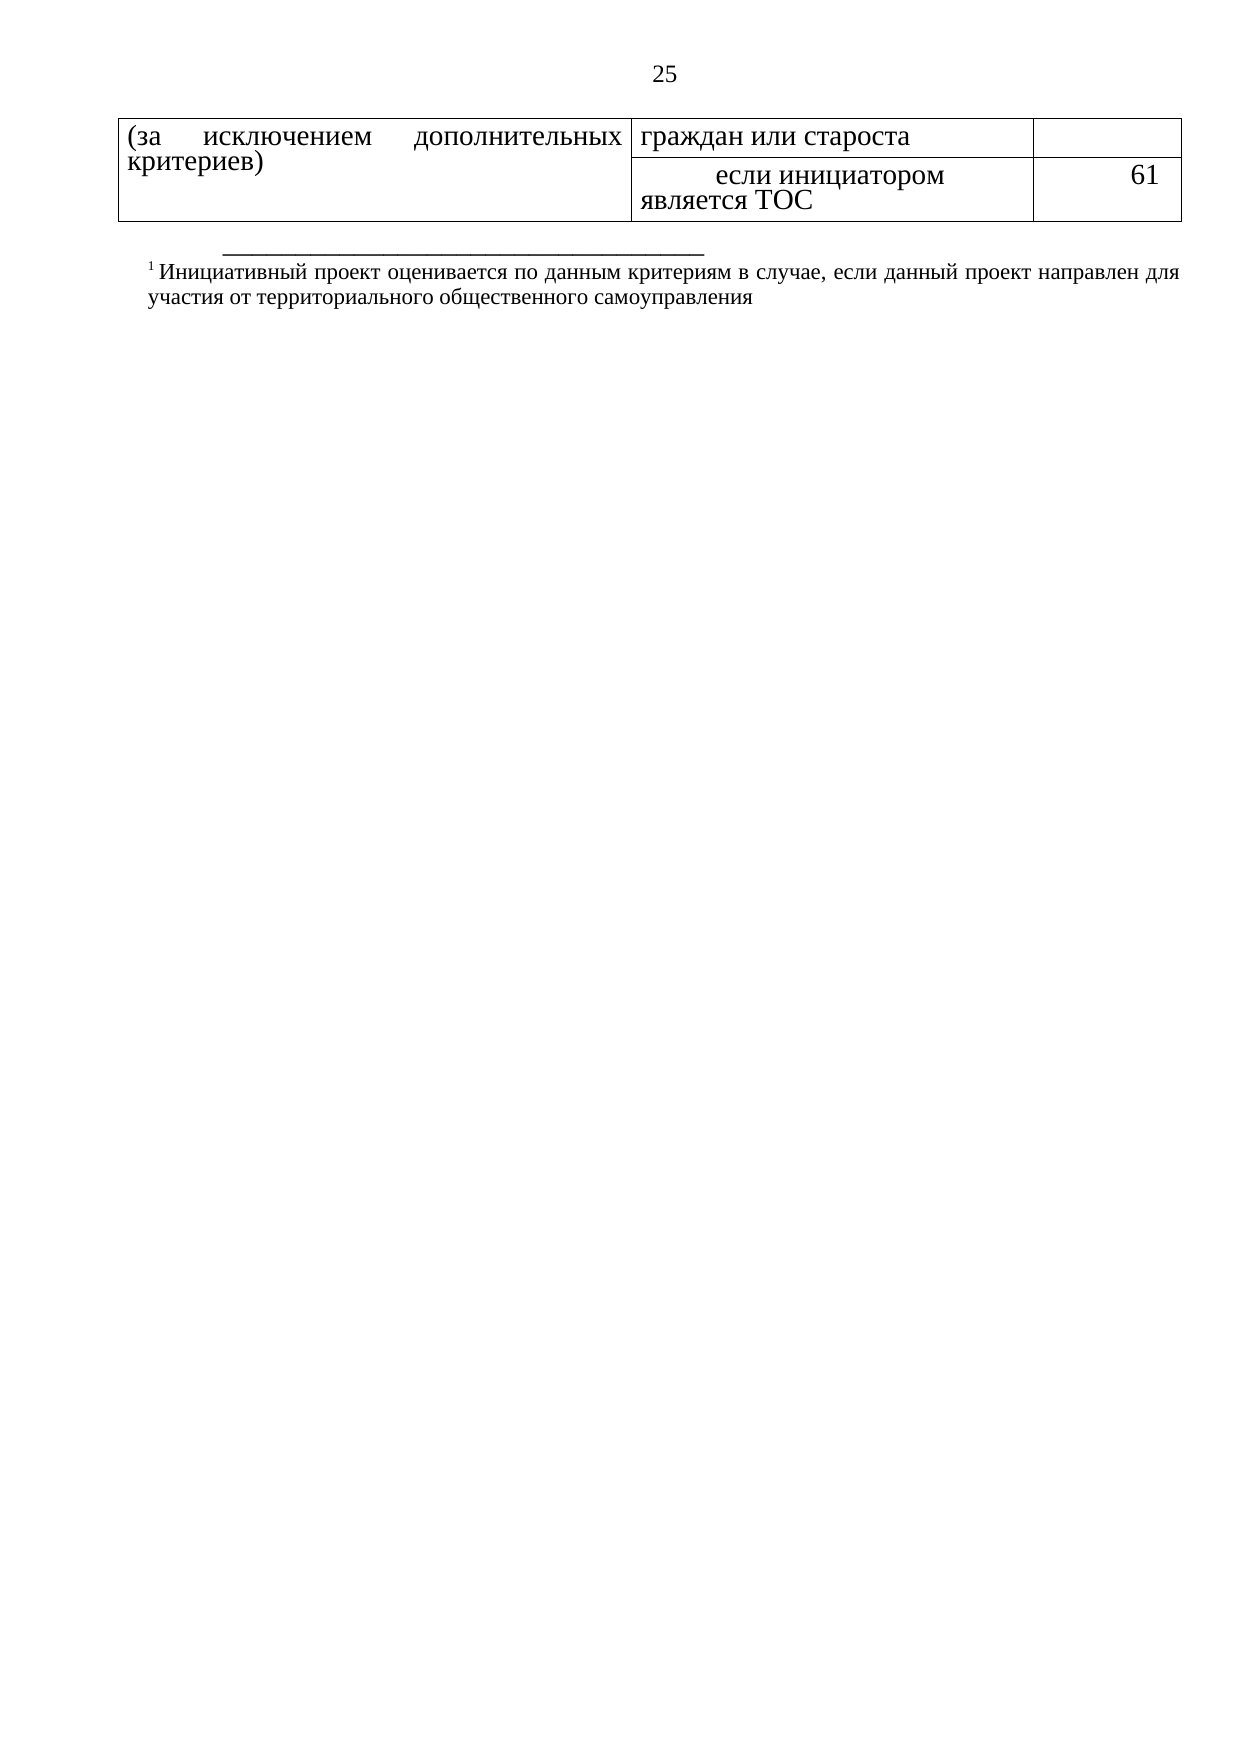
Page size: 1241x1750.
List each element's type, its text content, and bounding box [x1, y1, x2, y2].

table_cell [119, 119, 631, 221]
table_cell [632, 119, 1033, 157]
table_cell 57 [1034, 119, 1181, 157]
text _________________________________ [148, 222, 1181, 259]
table_cell 61 [1034, 158, 1181, 221]
text 1 Инициативный проект оценивается по данным критериям в случае, если данный проект направлен для участия от территориального общественного самоуправления [148, 259, 1181, 309]
table_cell если инициатором является ТОС [632, 158, 1033, 221]
